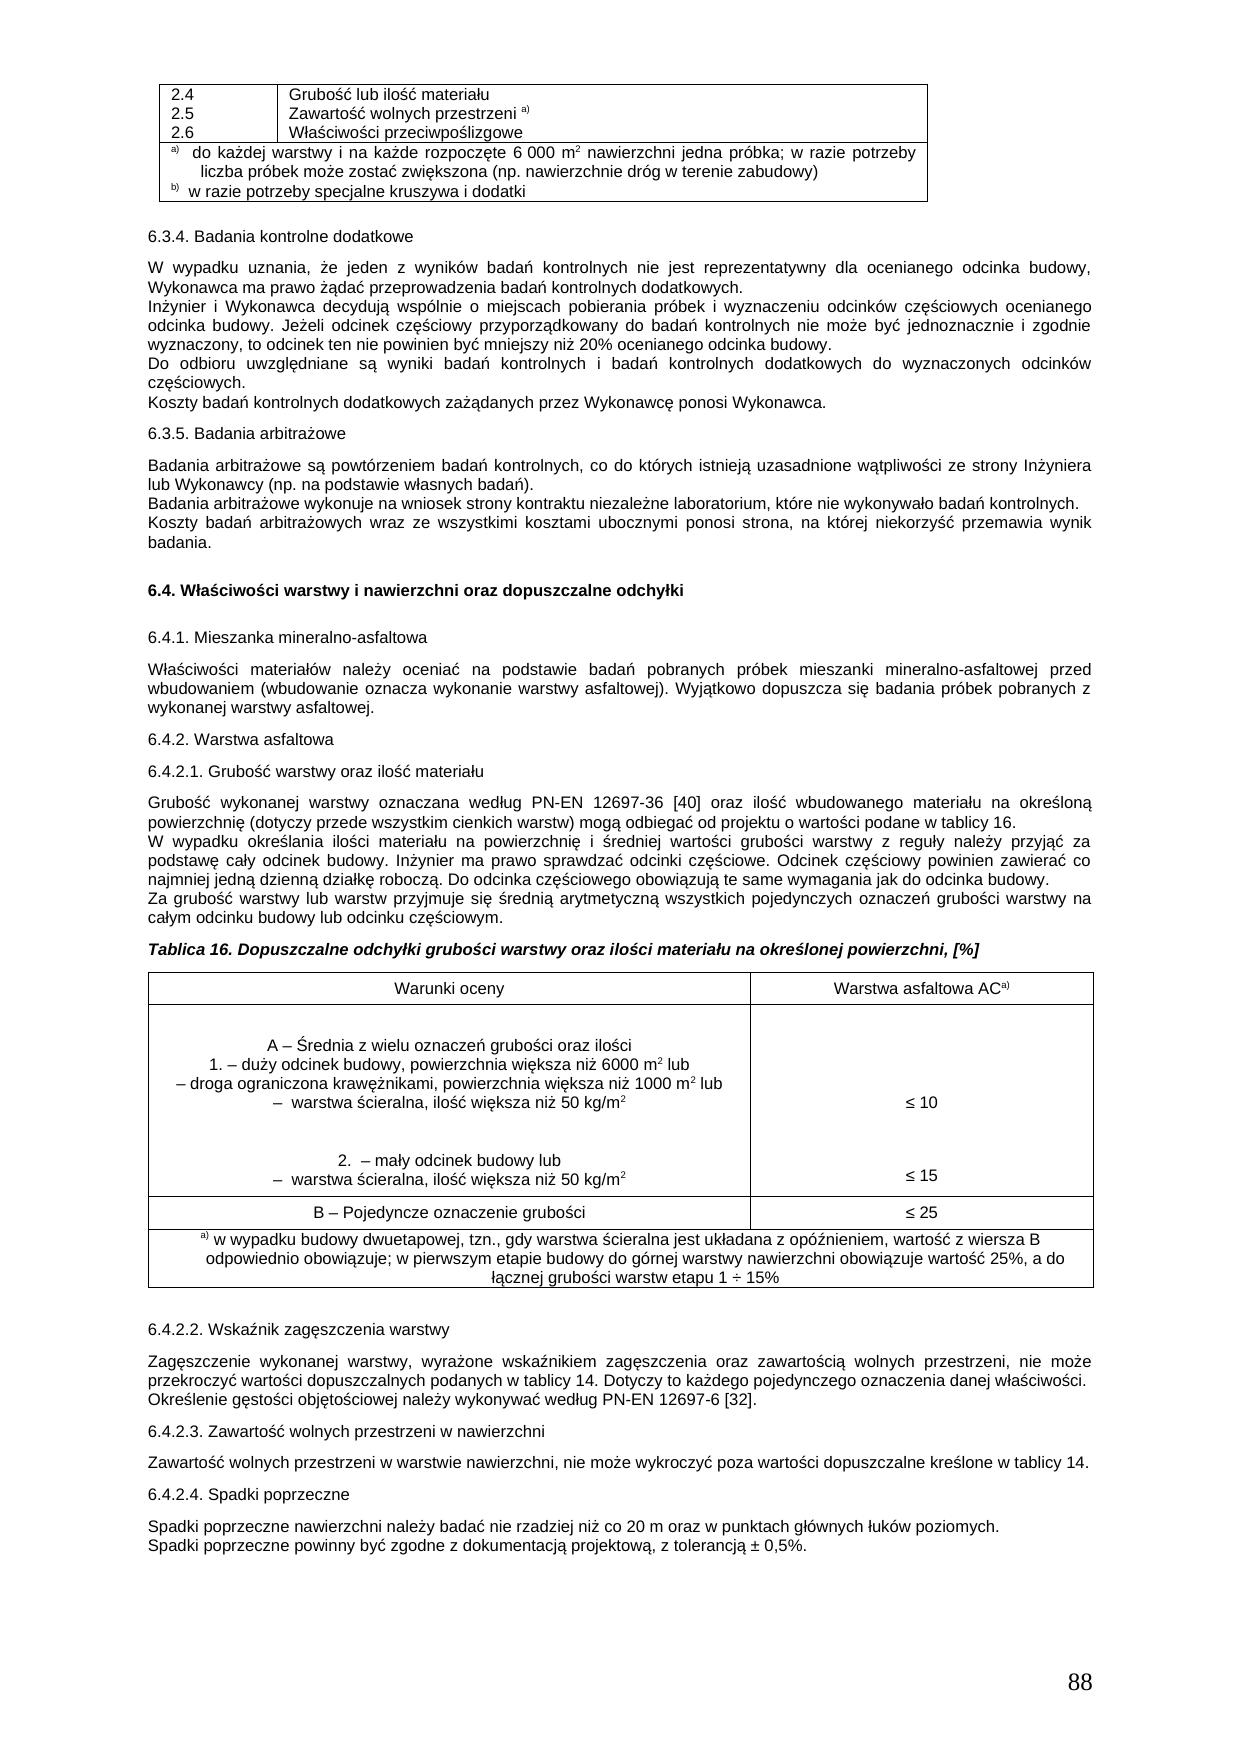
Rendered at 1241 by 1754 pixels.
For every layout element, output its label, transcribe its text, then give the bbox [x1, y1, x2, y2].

text 6.4.2. Warstwa asfaltowa [148, 730, 1092, 749]
text Badania arbitrażowe są powtórzeniem badań kontrolnych, co do których istnieją uzasadnione wątpliwości ze strony Inżyniera lub Wykonawcy (np. na podstawie własnych badań). [148, 456, 1092, 494]
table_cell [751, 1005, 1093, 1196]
text 6.4.2.4. Spadki poprzeczne [148, 1485, 1092, 1504]
text Właściwości materiałów należy oceniać na podstawie badań pobranych próbek mieszanki mineralno-asfaltowej przed wbudowaniem (wbudowanie oznacza wykonanie warstwy asfaltowej). Wyjątkowo dopuszcza się badania próbek pobranych z wykonanej warstwy asfaltowej. [148, 660, 1092, 717]
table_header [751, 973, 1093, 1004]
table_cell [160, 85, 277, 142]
text 6.4.2.1. Grubość warstwy oraz ilość materiału [148, 762, 1092, 781]
text W wypadku uznania, że jeden z wyników badań kontrolnych nie jest reprezentatywny dla ocenianego odcinka budowy, Wykonawca ma prawo żądać przeprowadzenia badań kontrolnych dodatkowych. [148, 258, 1092, 297]
text 6.3.4. Badania kontrolne dodatkowe [148, 227, 1092, 246]
text Za grubość warstwy lub warstw przyjmuje się średnią arytmetyczną wszystkich pojedynczych oznaczeń grubości warstwy na całym odcinku budowy lub odcinku częściowym. [148, 889, 1092, 927]
text 6.4.2.3. Zawartość wolnych przestrzeni w nawierzchni [148, 1422, 1092, 1441]
text Grubość wykonanej warstwy oznaczana według PN-EN 12697-36 [40] oraz ilość wbudowanego materiału na określoną powierzchnię (dotyczy przede wszystkim cienkich warstw) mogą odbiegać od projektu o wartości podane w tablicy 16. [148, 793, 1092, 832]
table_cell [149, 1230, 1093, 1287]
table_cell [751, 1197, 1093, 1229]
text 6.4. Właściwości warstwy i nawierzchni oraz dopuszczalne odchyłki [148, 580, 1092, 599]
text Koszty badań kontrolnych dodatkowych zażądanych przez Wykonawcę ponosi Wykonawca. [148, 392, 1092, 412]
text Spadki poprzeczne nawierzchni należy badać nie rzadziej niż co oraz w punktach głównych łuków poziomych. [148, 1517, 1092, 1536]
text Koszty badań arbitrażowych wraz ze wszystkimi kosztami ubocznymi ponosi strona, na której niekorzyść przemawia wynik badania. [148, 513, 1092, 552]
text Określenie gęstości objętościowej należy wykonywać według PN-EN 12697-6 [32]. [148, 1390, 1092, 1409]
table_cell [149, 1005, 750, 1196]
text 6.4.1. Mieszanka mineralno-asfaltowa [148, 628, 1092, 647]
text Zawartość wolnych przestrzeni w warstwie nawierzchni, nie może wykroczyć poza wartości dopuszczalne kreślone w tablicy 14. [148, 1453, 1092, 1472]
text Inżynier i Wykonawca decydują wspólnie o miejscach pobierania próbek i wyznaczeniu odcinków częściowych ocenianego odcinka budowy. Jeżeli odcinek częściowy przyporządkowany do badań kontrolnych nie może być jednoznacznie i zgodnie wyznaczony, to odcinek ten nie powinien być mniejszy niż 20% ocenianego odcinka budowy. [148, 297, 1092, 354]
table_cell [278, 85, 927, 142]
text 6.3.5. Badania arbitrażowe [148, 424, 1092, 443]
text Spadki poprzeczne powinny być zgodne z dokumentacją projektową, z tolerancją ± 0,5%. [148, 1536, 1092, 1555]
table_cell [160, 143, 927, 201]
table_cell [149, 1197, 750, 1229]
text Do odbioru uwzględniane są wyniki badań kontrolnych i badań kontrolnych dodatkowych do wyznaczonych odcinków częściowych. [148, 354, 1092, 392]
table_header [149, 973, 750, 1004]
text 6.4.2.2. Wskaźnik zagęszczenia warstwy [148, 1320, 1092, 1339]
text Badania arbitrażowe wykonuje na wniosek strony kontraktu niezależne laboratorium, które nie wykonywało badań kontrolnych. [148, 494, 1092, 513]
text Tablica 16. Dopuszczalne odchyłki grubości warstwy oraz ilości materiału na określonej powierzchni, [%] [148, 940, 1092, 959]
text W wypadku określania ilości materiału na powierzchnię i średniej wartości grubości warstwy z reguły należy przyjąć za podstawę cały odcinek budowy. Inżynier ma prawo sprawdzać odcinki częściowe. Odcinek częściowy powinien zawierać co najmniej jedną dzienną działkę roboczą. Do odcinka częściowego obowiązują te same wymagania jak do odcinka budowy. [148, 832, 1092, 889]
text Zagęszczenie wykonanej warstwy, wyrażone wskaźnikiem zagęszczenia oraz zawartością wolnych przestrzeni, nie może przekroczyć wartości dopuszczalnych podanych w tablicy 14. Dotyczy to każdego pojedynczego oznaczenia danej właściwości. [148, 1352, 1092, 1390]
